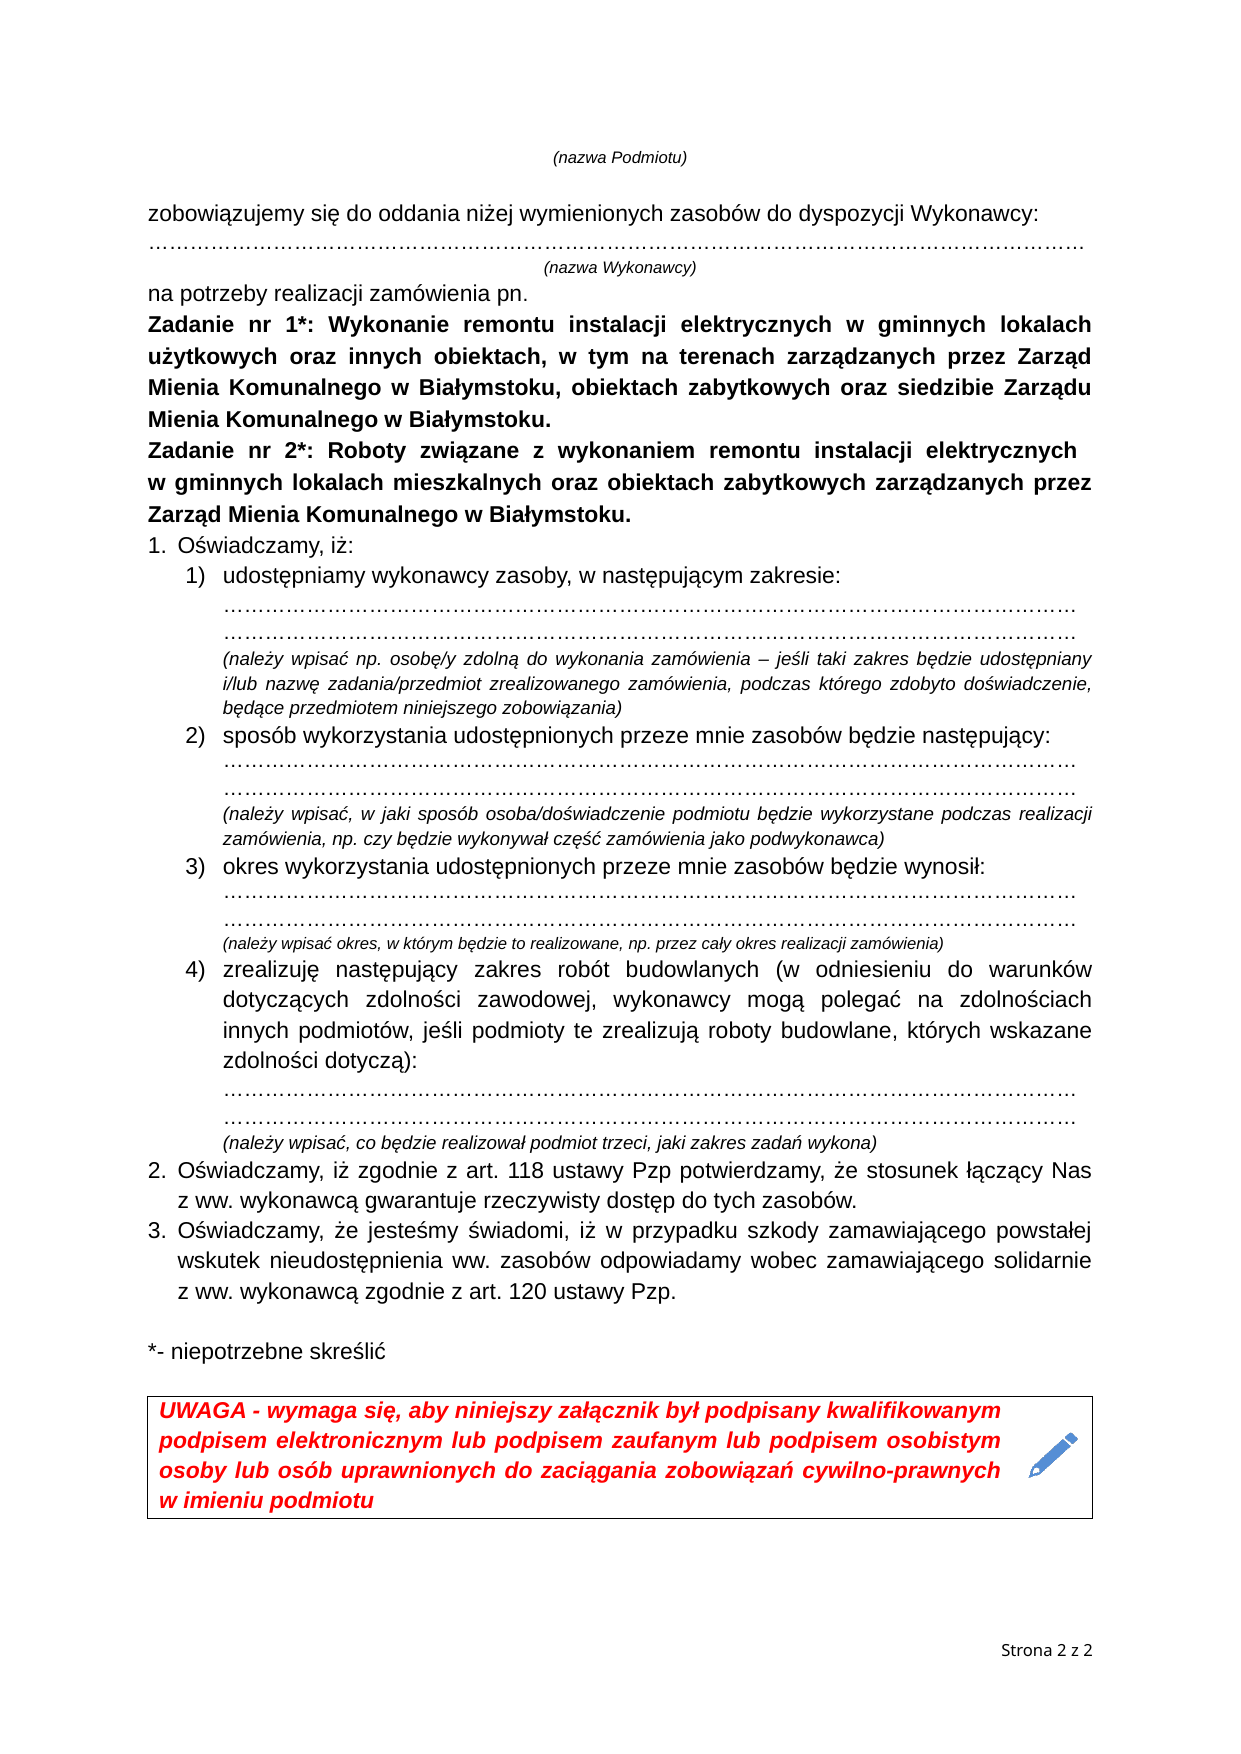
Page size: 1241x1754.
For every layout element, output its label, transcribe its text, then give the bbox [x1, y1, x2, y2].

list okres wykorzystania udostępnionych przeze mnie zasobów będzie wynosił: [185, 853, 1152, 879]
text Zadanie nr 1*: Wykonanie remontu instalacji elektrycznych w gminnych lokalach użytkowych oraz innych obiektach, w tym na terenach zarządzanych przez Zarząd Mienia Komunalnego w Białymstoku, obiektach zabytkowych oraz siedzibie Zarządu Mienia Komunalnego w Białymstoku. [148, 401, 1092, 432]
text na potrzeby realizacji zamówienia pn. [148, 279, 1092, 306]
list udostępniamy wykonawcy zasoby, w następującym zakresie: [185, 562, 1092, 589]
text ………………………………………………………………………………………………………………………………………………………………………………………………………………………… [223, 1077, 1092, 1128]
list Oświadczamy, iż zgodnie z art. 118 ustawy Pzp potwierdzamy, że stosunek łączący Nas z ww. wykonawcą gwarantuje rzeczywisty dostęp do tych zasobów. [148, 1157, 1092, 1213]
text (należy wpisać, co będzie realizował podmiot trzeci, jaki zakres zadań wykona) [223, 1132, 1092, 1153]
list Oświadczamy, że jesteśmy świadomi, iż w przypadku szkody zamawiającego powstałej wskutek nieudostępnienia ww. zasobów odpowiadamy wobec zamawiającego solidarnie z ww. wykonawcą zgodnie z art. 120 ustawy Pzp. [148, 1217, 1092, 1304]
text ………………………………………………………………………………………………………………………………………………………………………………………………………………………… [223, 879, 1092, 931]
text (należy wpisać np. osobę/y zdolną do wykonania zamówienia – jeśli taki zakres będzie udostępniany i/lub nazwę zadania/przedmiot zrealizowanego zamówienia, podczas którego zdobyto doświadczenie, będące przedmiotem niniejszego zobowiązania) [223, 647, 1092, 719]
table_header UWAGA - wymaga się, aby niniejszy załącznik był podpisany kwalifikowanym podpisem elektronicznym lub podpisem zaufanym lub podpisem osobistym osoby lub osób uprawnionych do zaciągania zobowiązań cywilno-prawnych w imieniu podmiotu [148, 1397, 1012, 1518]
list Oświadczamy, iż: [148, 532, 1092, 558]
text Zadanie nr 2*: Roboty związane z wykonaniem remontu instalacji elektrycznych w gminnych lokalach mieszkalnych oraz obiektach zabytkowych zarządzanych przez Zarząd Mienia Komunalnego w Białymstoku. [148, 437, 1092, 469]
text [148, 230, 1092, 254]
list sposób wykorzystania udostępnionych przeze mnie zasobów będzie następujący: [185, 722, 1152, 748]
list (należy wpisać, w jaki sposób osoba/doświadczenie podmiotu będzie wykorzystane podczas realizacji zamówienia, np. czy będzie wykonywał część zamówienia jako podwykonawca) [223, 803, 1092, 849]
text (nazwa Wykonawcy) [148, 258, 1092, 277]
list zrealizuję następujący zakres robót budowlanych (w odniesieniu do warunków dotyczących zdolności zawodowej, wykonawcy mogą polegać na zdolnościach innych podmiotów, jeśli podmioty te zrealizują roboty budowlane, których wskazane zdolności dotyczą): [185, 956, 1092, 1073]
text ………………………………………………………………………………………………………………………………………………………………………………………………………………………… [223, 592, 1092, 644]
text (nazwa Podmiotu) [148, 148, 1092, 167]
list ………………………………………………………………………………………………………………………………………………………………………………………………………………………… [223, 748, 1092, 800]
text *- niepotrzebne skreślić [148, 1338, 1092, 1364]
text Zadanie nr 2*: Roboty związane z wykonaniem remontu instalacji elektrycznych w gminnych lokalach mieszkalnych oraz obiektach zabytkowych zarządzanych przez Zarząd Mienia Komunalnego w Białymstoku. [148, 495, 1092, 527]
picture [1023, 1428, 1082, 1482]
text (należy wpisać okres, w którym będzie to realizowane, np. przez cały okres realizacji zamówienia) [223, 934, 1092, 953]
text zobowiązujemy się do oddania niżej wymienionych zasobów do dyspozycji Wykonawcy: [148, 200, 1092, 226]
table_header [1013, 1397, 1092, 1518]
